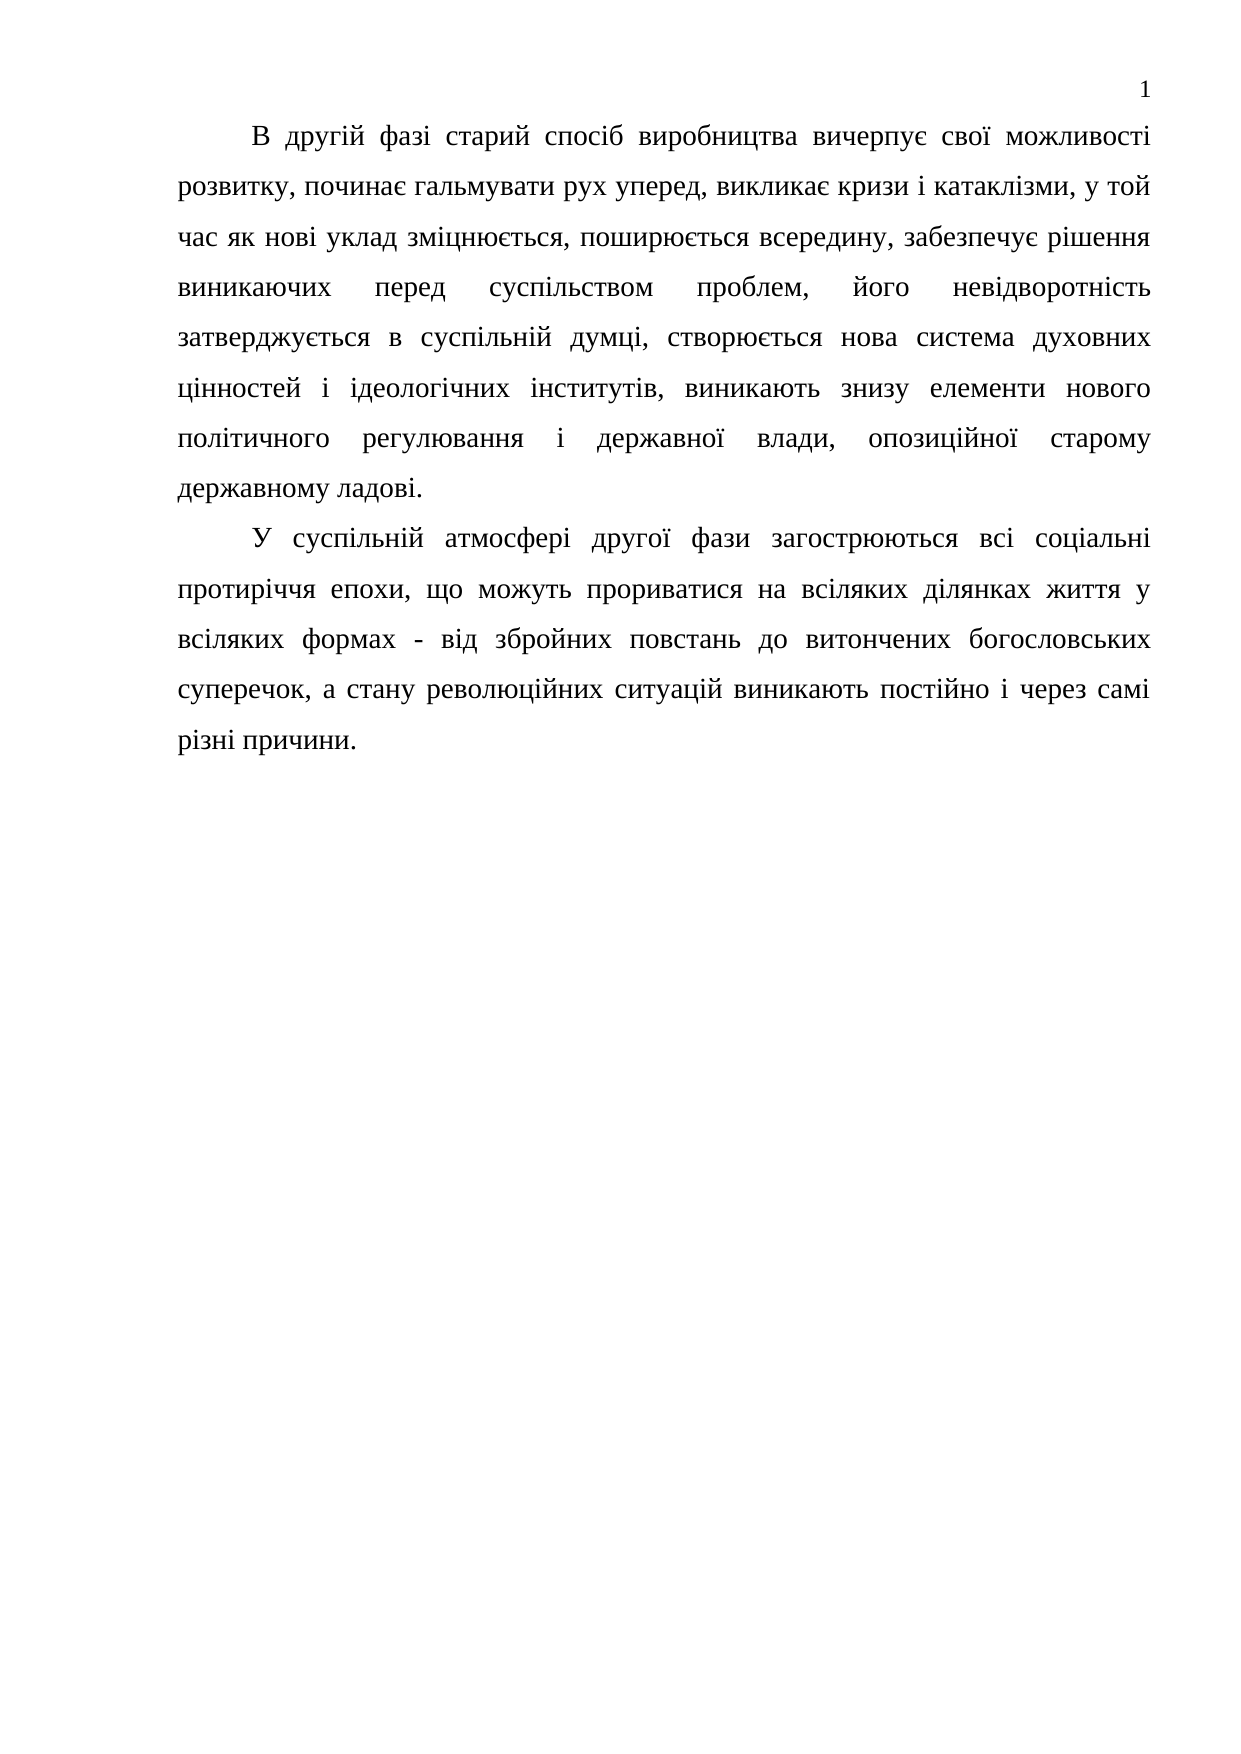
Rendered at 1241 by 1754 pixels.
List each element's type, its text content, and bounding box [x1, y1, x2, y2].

text У суспільній атмосфері другої фази загострюються всі соціальні протиріччя епохи, що можуть прориватися на всіляких ділянках життя у всіляких формах - від збройних повстань до витончених богословських суперечок, а стану революційних ситуацій виникають постійно і через самі різні причини. [177, 521, 1152, 755]
text В другій фазі старий спосіб виробництва вичерпує свої можливості розвитку, починає гальмувати рух уперед, викликає кризи і катаклізми, у той час як нові уклад зміцнюється, поширюється всередину, забезпечує рішення виникаючих перед суспільством проблем, його невідворотність затверджується в суспільній думці, створюється нова система духовних цінностей і ідеологічних інститутів, виникають знизу елементи нового політичного регулювання і державної влади, опозиційної старому державному ладові. [177, 118, 1152, 504]
